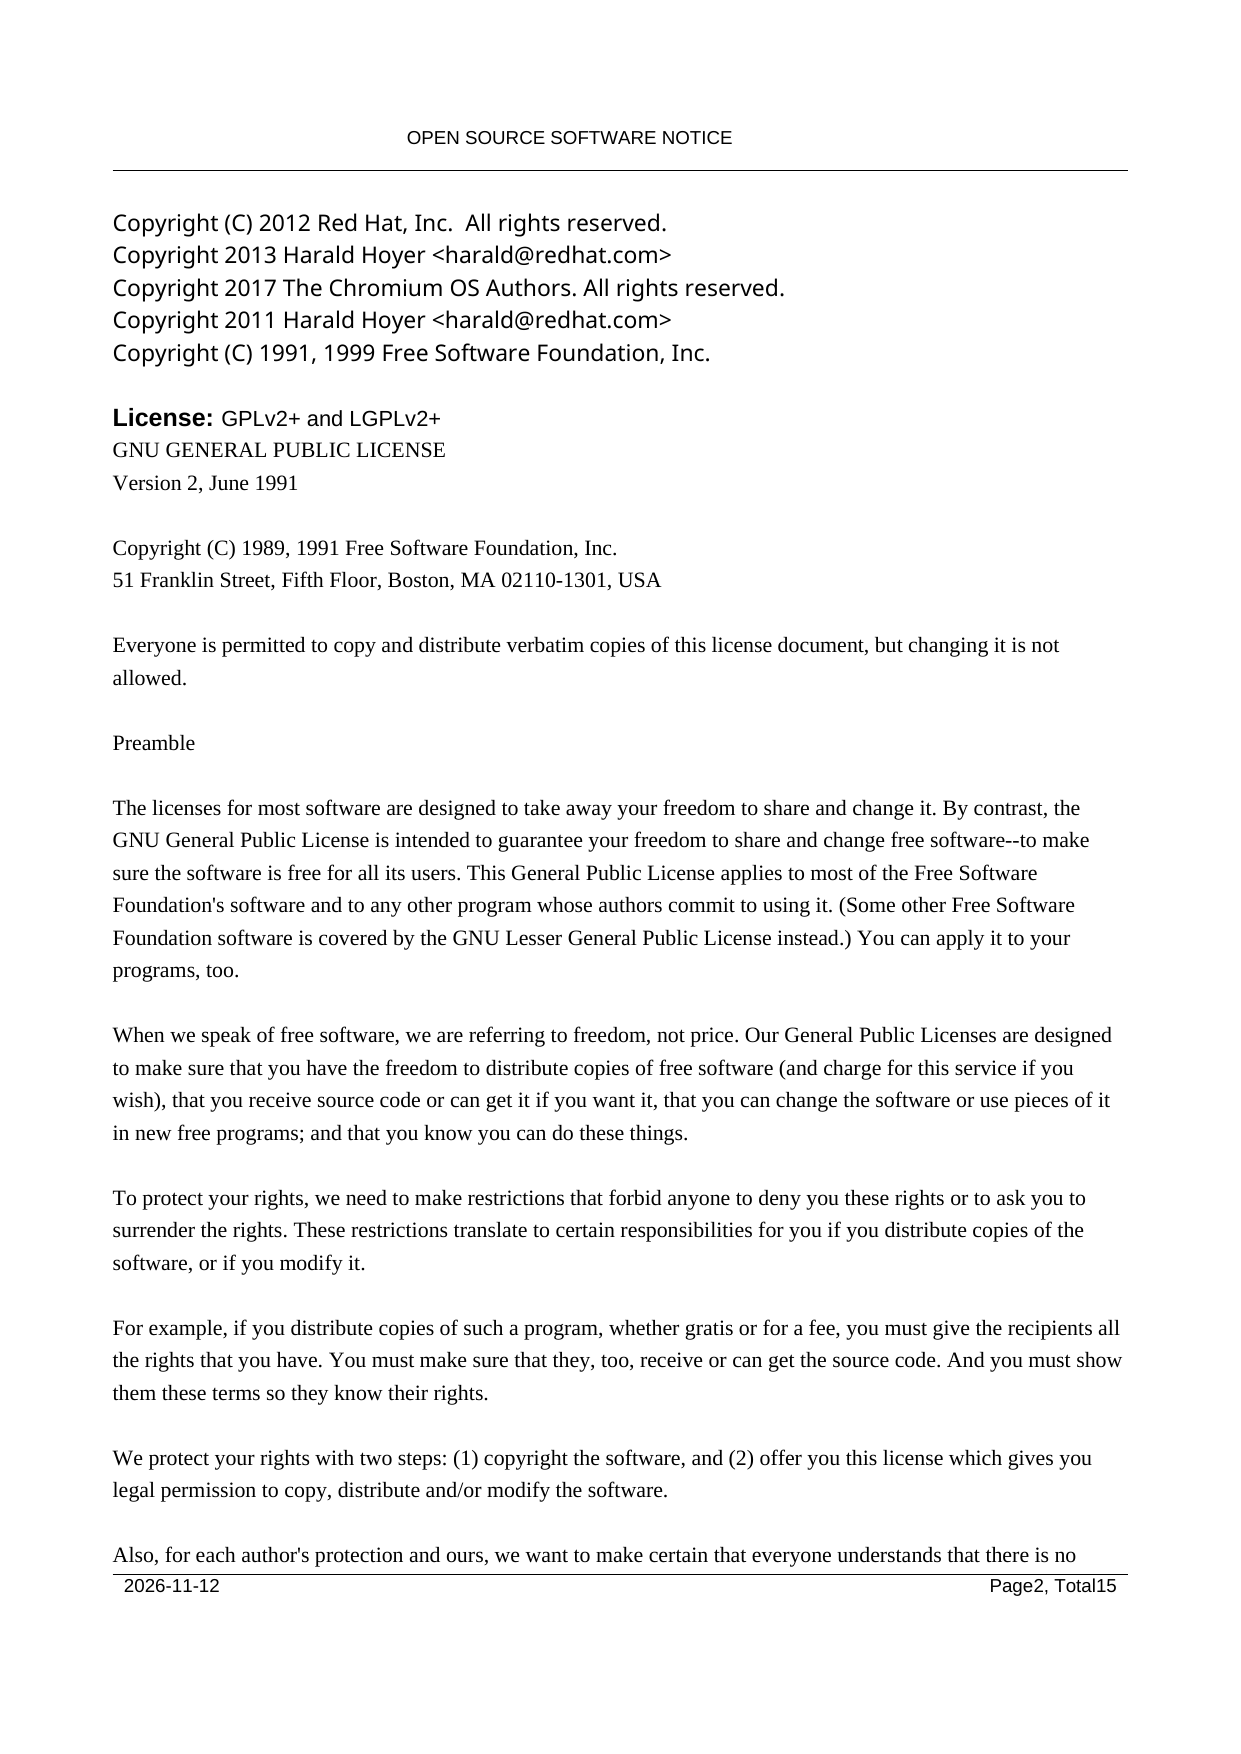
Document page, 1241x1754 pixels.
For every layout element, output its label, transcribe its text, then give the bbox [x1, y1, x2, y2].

text License: GPLv2+ and LGPLv2+ [112, 401, 1128, 434]
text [112, 434, 1128, 1571]
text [112, 206, 1128, 401]
